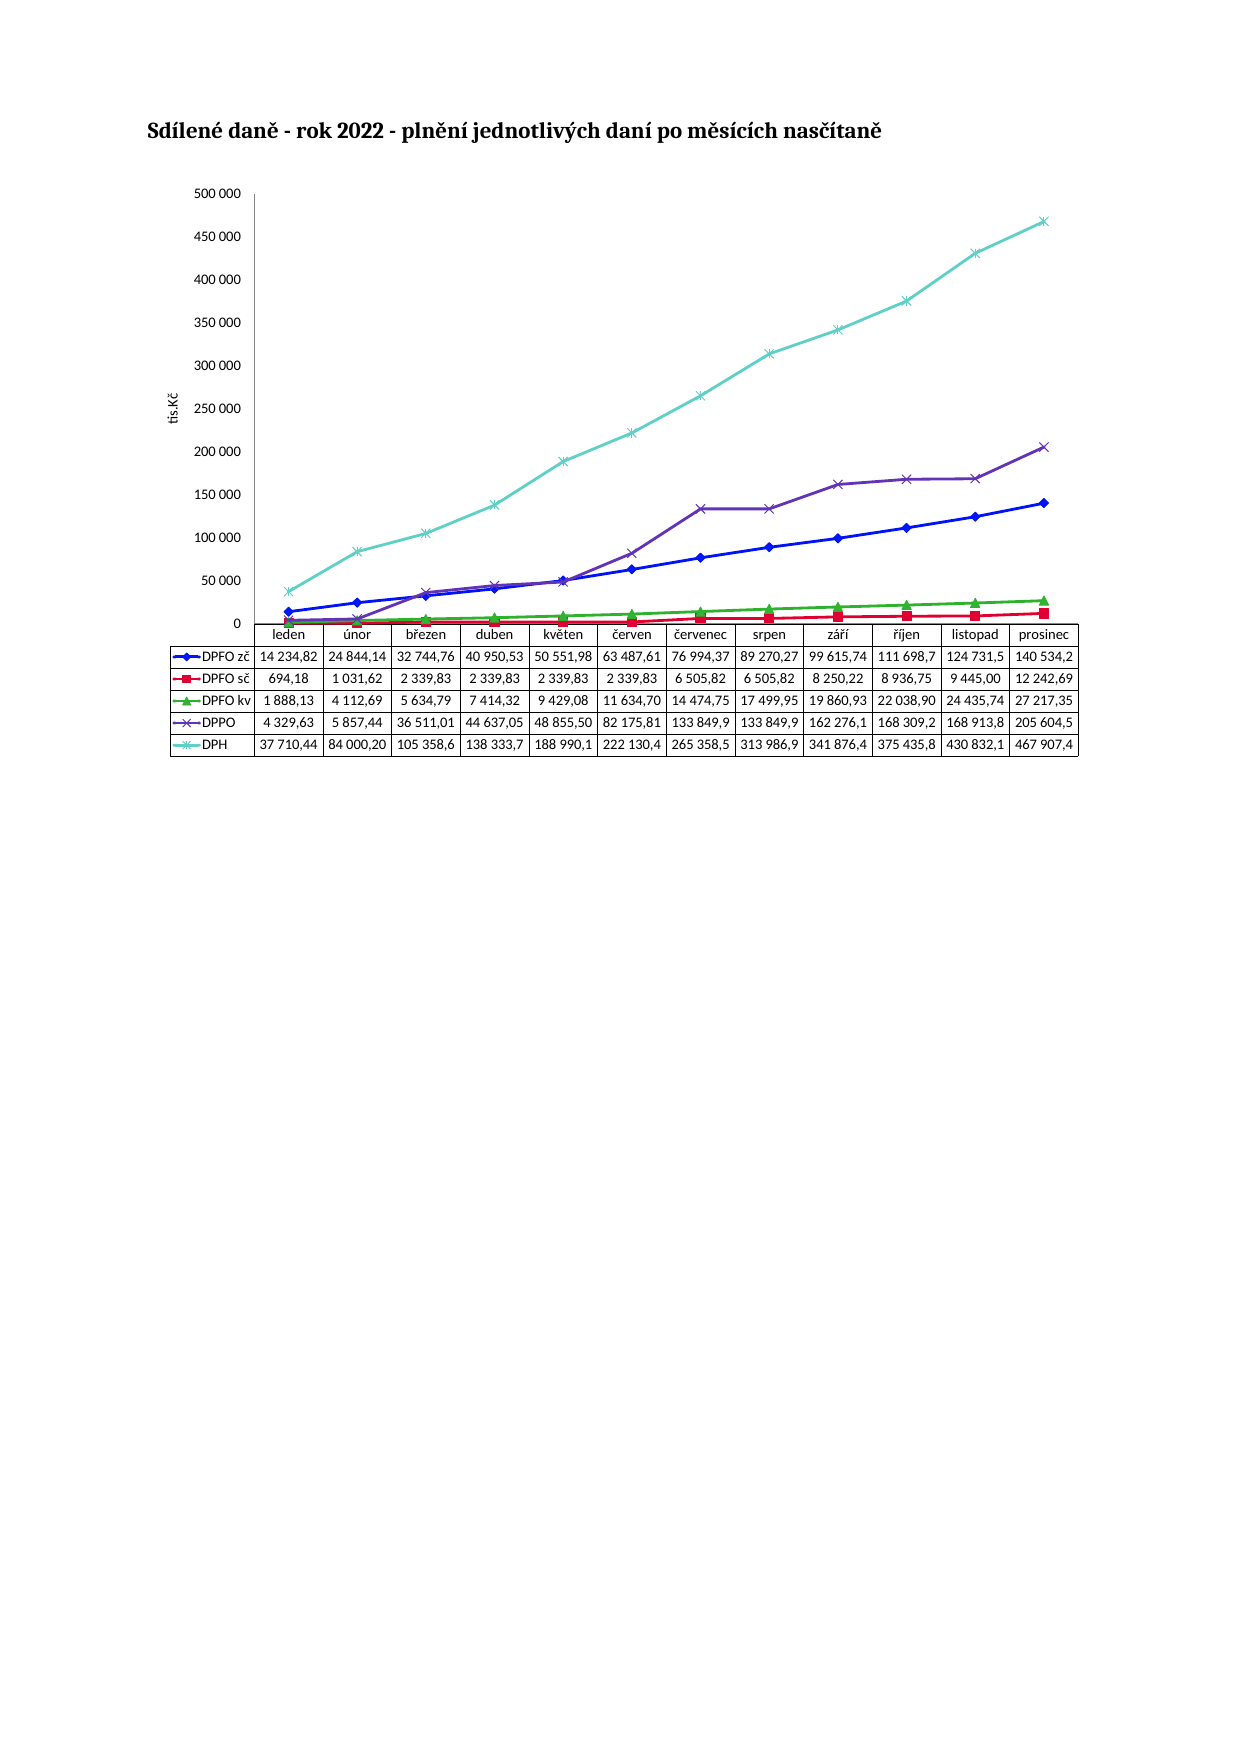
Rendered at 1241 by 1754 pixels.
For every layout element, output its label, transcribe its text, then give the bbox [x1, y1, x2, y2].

text Sdílené daně - rok 2022 - plnění jednotlivých daní po měsících nasčítaně [148, 118, 1093, 144]
